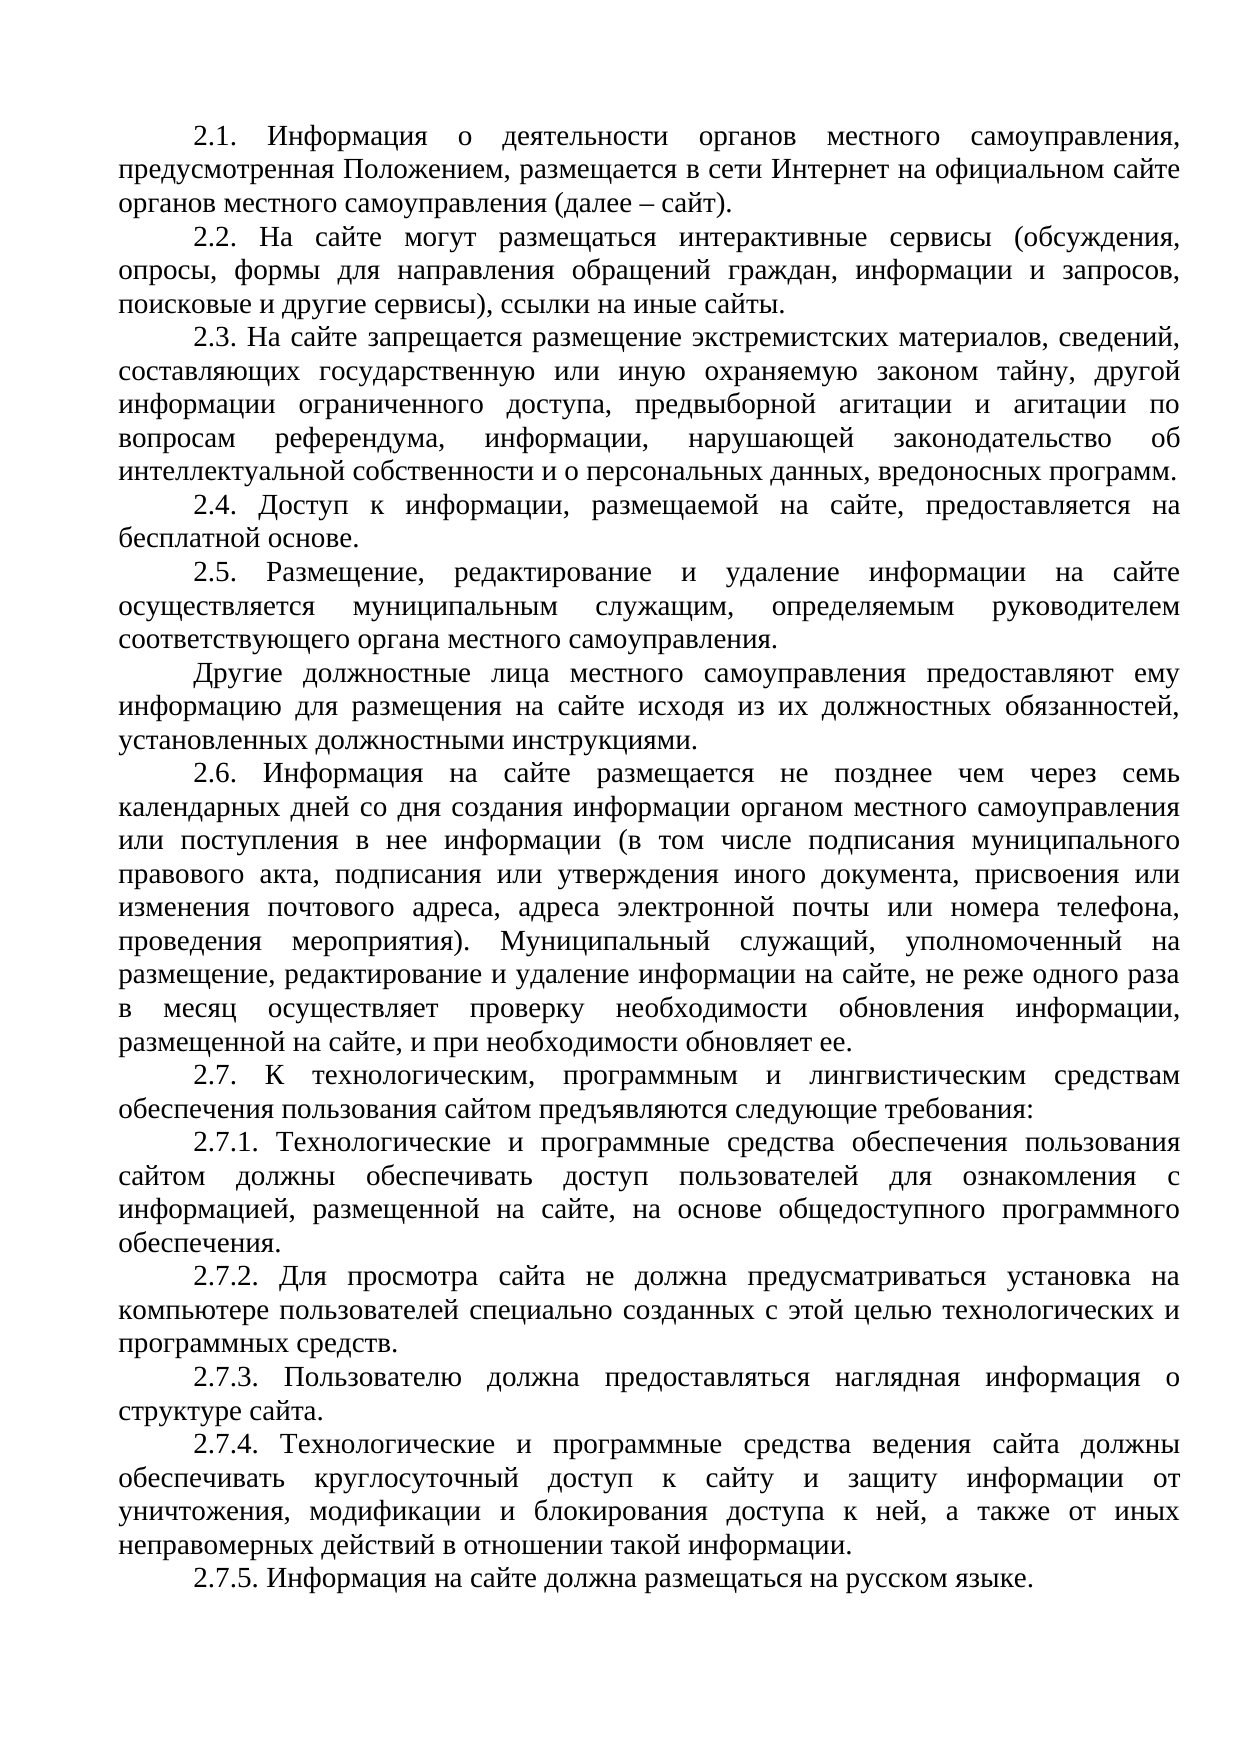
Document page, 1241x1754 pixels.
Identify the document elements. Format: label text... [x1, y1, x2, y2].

text 2.2. На сайте могут размещаться интерактивные сервисы (обсуждения, опросы, формы для направления обращений граждан, информации и запросов, поисковые и другие сервисы), ссылки на иные сайты. [118, 219, 1181, 319]
text 2.7.1. Технологические и программные средства обеспечения пользования сайтом должны обеспечивать доступ пользователей для ознакомления с информацией, размещенной на сайте, на основе общедоступного программного обеспечения. [118, 1124, 1181, 1258]
text 2.4. Доступ к информации, размещаемой на сайте, предоставляется на бесплатной основе. [118, 487, 1181, 554]
text 2.7. К технологическим, программным и лингвистическим средствам обеспечения пользования сайтом предъявляются следующие требования: [118, 1057, 1181, 1124]
text 2.7.5. Информация на сайте должна размещаться на русском языке. [118, 1560, 1181, 1594]
text 2.3. На сайте запрещается размещение экстремистских материалов, сведений, составляющих государственную или иную охраняемую законом тайну, другой информации ограниченного доступа, предвыборной агитации и агитации по вопросам референдума, информации, нарушающей законодательство об интеллектуальной собственности и о персональных данных, вредоносных программ. [118, 319, 1181, 487]
text 2.5. Размещение, редактирование и удаление информации на сайте осуществляется муниципальным служащим, определяемым руководителем соответствующего органа местного самоуправления. [118, 554, 1181, 655]
text 2.1. Информация о деятельности органов местного самоуправления, предусмотренная Положением, размещается в сети Интернет на официальном сайте органов местного самоуправления (далее – сайт). [118, 118, 1181, 219]
text 2.7.2. Для просмотра сайта не должна предусматриваться установка на компьютере пользователей специально созданных с этой целью технологических и программных средств. [118, 1258, 1181, 1359]
text 2.7.3. Пользователю должна предоставляться наглядная информация о структуре сайта. [118, 1359, 1181, 1426]
text 2.6. Информация на сайте размещается не позднее чем через семь календарных дней со дня создания информации органом местного самоуправления или поступления в нее информации (в том числе подписания муниципального правового акта, подписания или утверждения иного документа, присвоения или изменения почтового адреса, адреса электронной почты или номера телефона, проведения мероприятия). Муниципальный служащий, уполномоченный на размещение, редактирование и удаление информации на сайте, не реже одного раза в месяц осуществляет проверку необходимости обновления информации, размещенной на сайте, и при необходимости обновляет ее. [118, 755, 1181, 1057]
text Другие должностные лица местного самоуправления предоставляют ему информацию для размещения на сайте исходя из их должностных обязанностей, установленных должностными инструкциями. [118, 655, 1181, 755]
text 2.7.4. Технологические и программные средства ведения сайта должны обеспечивать круглосуточный доступ к сайту и защиту информации от уничтожения, модификации и блокирования доступа к ней, а также от иных неправомерных действий в отношении такой информации. [118, 1426, 1181, 1560]
